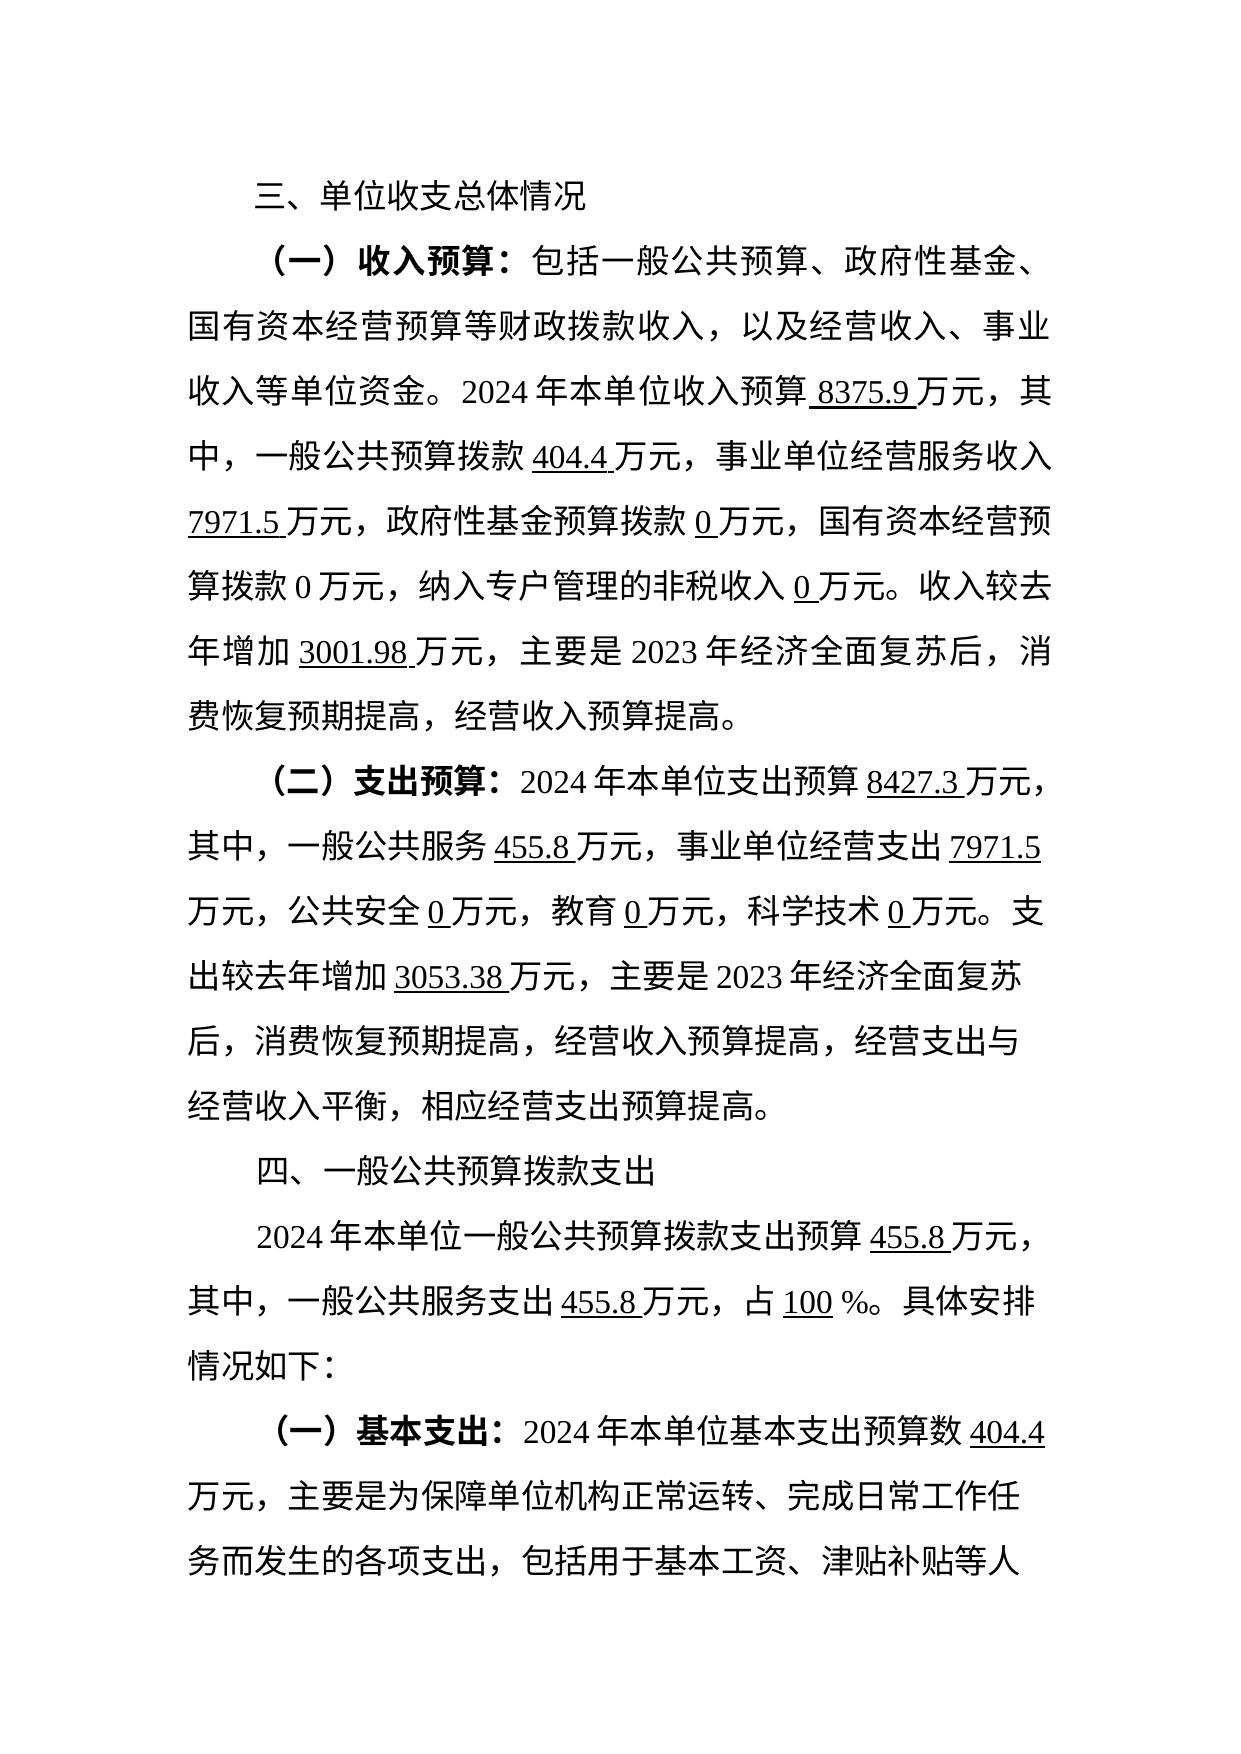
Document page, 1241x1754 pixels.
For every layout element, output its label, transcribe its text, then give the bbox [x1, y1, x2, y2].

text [187, 1397, 1053, 1592]
text 三、单位收支总体情况 [187, 162, 1053, 227]
text （一）收入预算：包括一般公共预算、政府性基金、国有资本经营预算等财政拨款收入，以及经营收入、事业收入等单位资金。2024年本单位收入预算 8375.9万元，其中，一般公共预算拨款404.4万元，事业单位经营服务收入7971.5万元，政府性基金预算拨款0万元，国有资本经营预算拨款0万元，纳入专户管理的非税收入0 万元。收入较去年增加3001.98万元，主要是2023年经济全面复苏后，消费恢复预期提高，经营收入预算提高。 [187, 227, 1053, 747]
text （二）支出预算：2024年本单位支出预算8427.3万元，其中，一般公共服务455.8万元，事业单位经营支出7971.5万元，公共安全0万元，教育0万元，科学技术0万元。支出较去年增加3053.38万元，主要是2023年经济全面复苏后，消费恢复预期提高，经营收入预算提高，经营支出与经营收入平衡，相应经营支出预算提高。 [187, 747, 1053, 1137]
text 2024年本单位一般公共预算拨款支出预算455.8万元，其中，一般公共服务支出455.8万元，占100 %。具体安排情况如下： [187, 1202, 1053, 1397]
text 四、一般公共预算拨款支出 [187, 1137, 1053, 1202]
